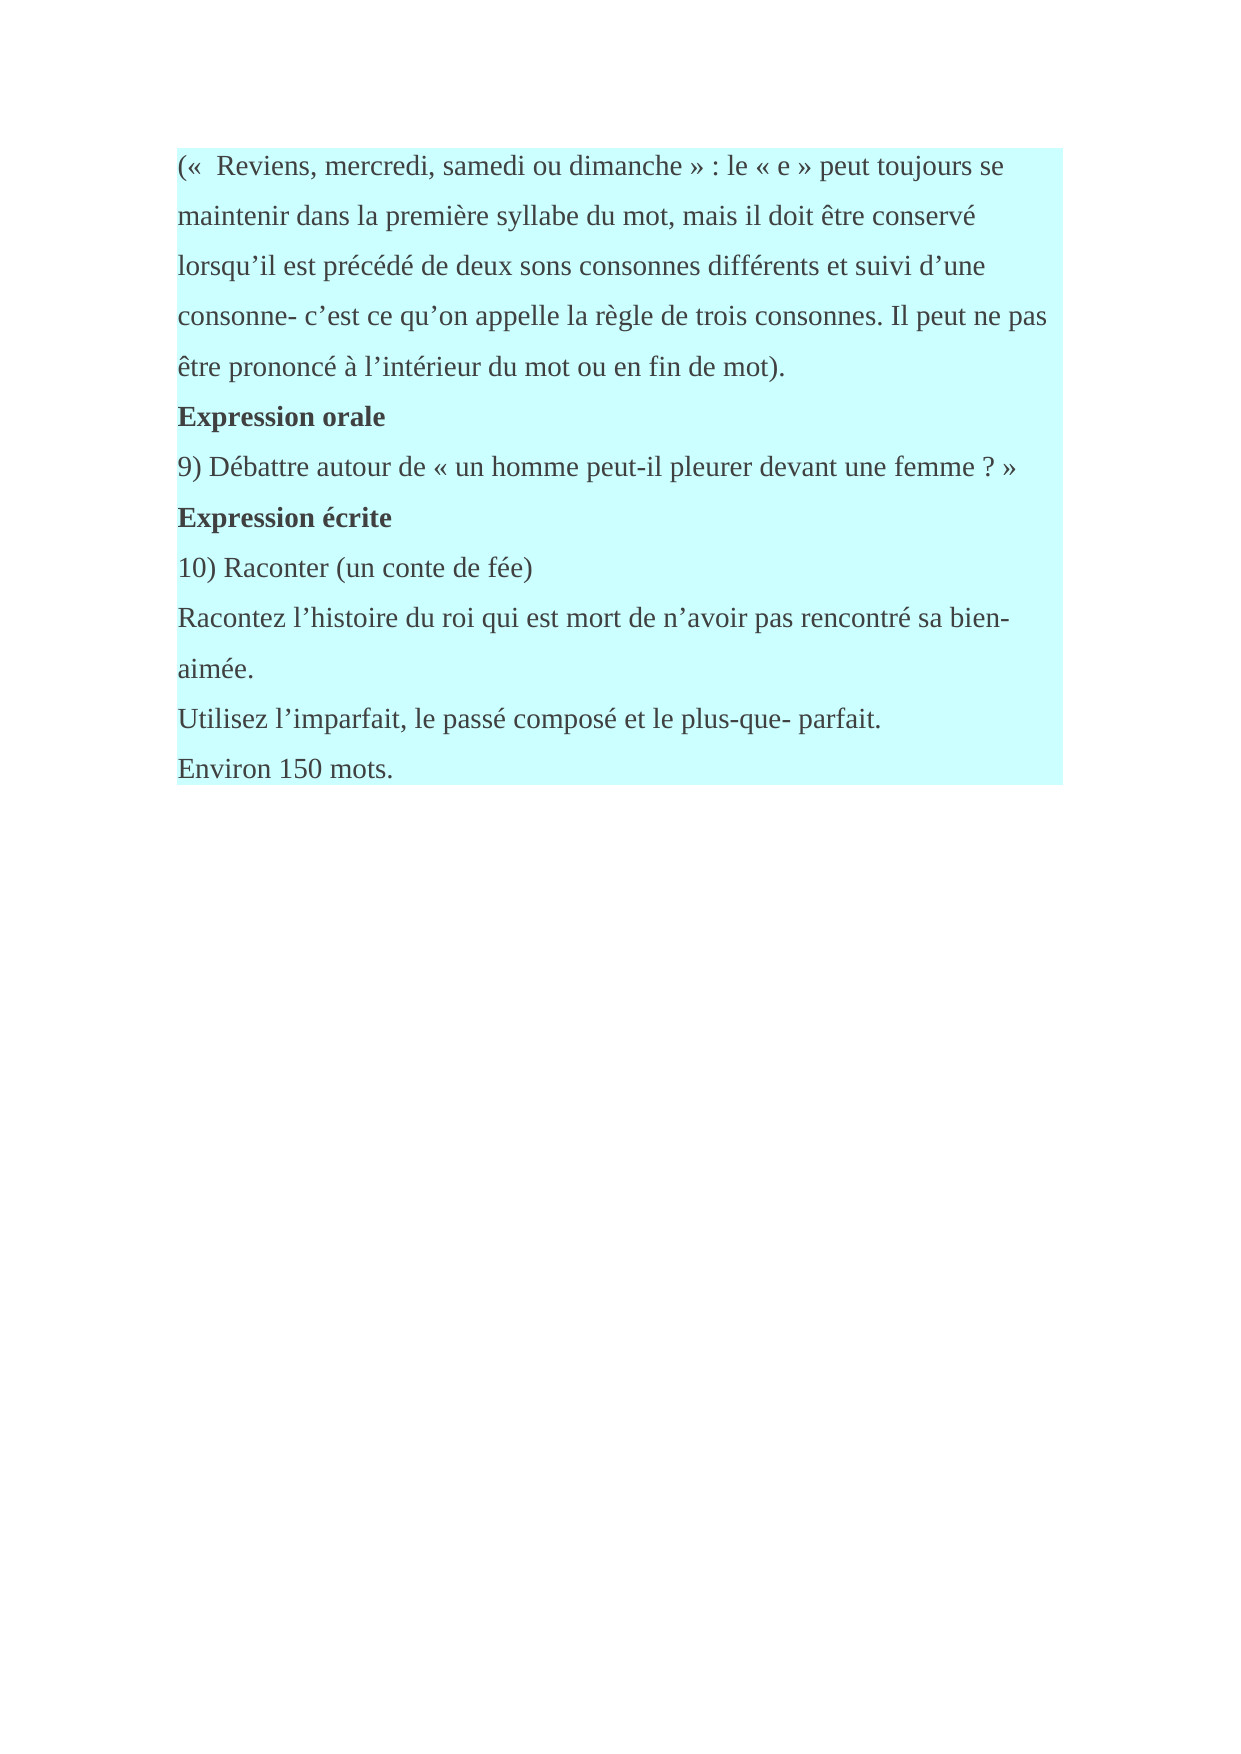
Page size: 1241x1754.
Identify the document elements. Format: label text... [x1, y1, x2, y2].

text Utilisez l’imparfait, le passé composé et le plus-que- parfait. [177, 701, 1063, 734]
text (« Reviens, mercredi, samedi ou dimanche » : le « e » peut toujours se maintenir dans la première syllabe du mot, mais il doit être conservé lorsqu’il est précédé de deux sons consonnes différents et suivi d’une consonne- c’est ce qu’on appelle la règle de trois consonnes. Il peut ne pas être prononcé à l’intérieur du mot ou en fin de mot). [177, 148, 1063, 382]
text Expression orale [177, 399, 1063, 433]
text Racontez l’histoire du roi qui est mort de n’avoir pas rencontré sa bien- aimée. [177, 600, 1063, 684]
text Environ 150 mots. [177, 751, 1063, 785]
text 9) Débattre autour de « un homme peut-il pleurer devant une femme ? » [177, 449, 1063, 483]
text 10) Raconter (un conte de fée) [177, 550, 1063, 584]
text Expression écrite [177, 500, 1063, 533]
